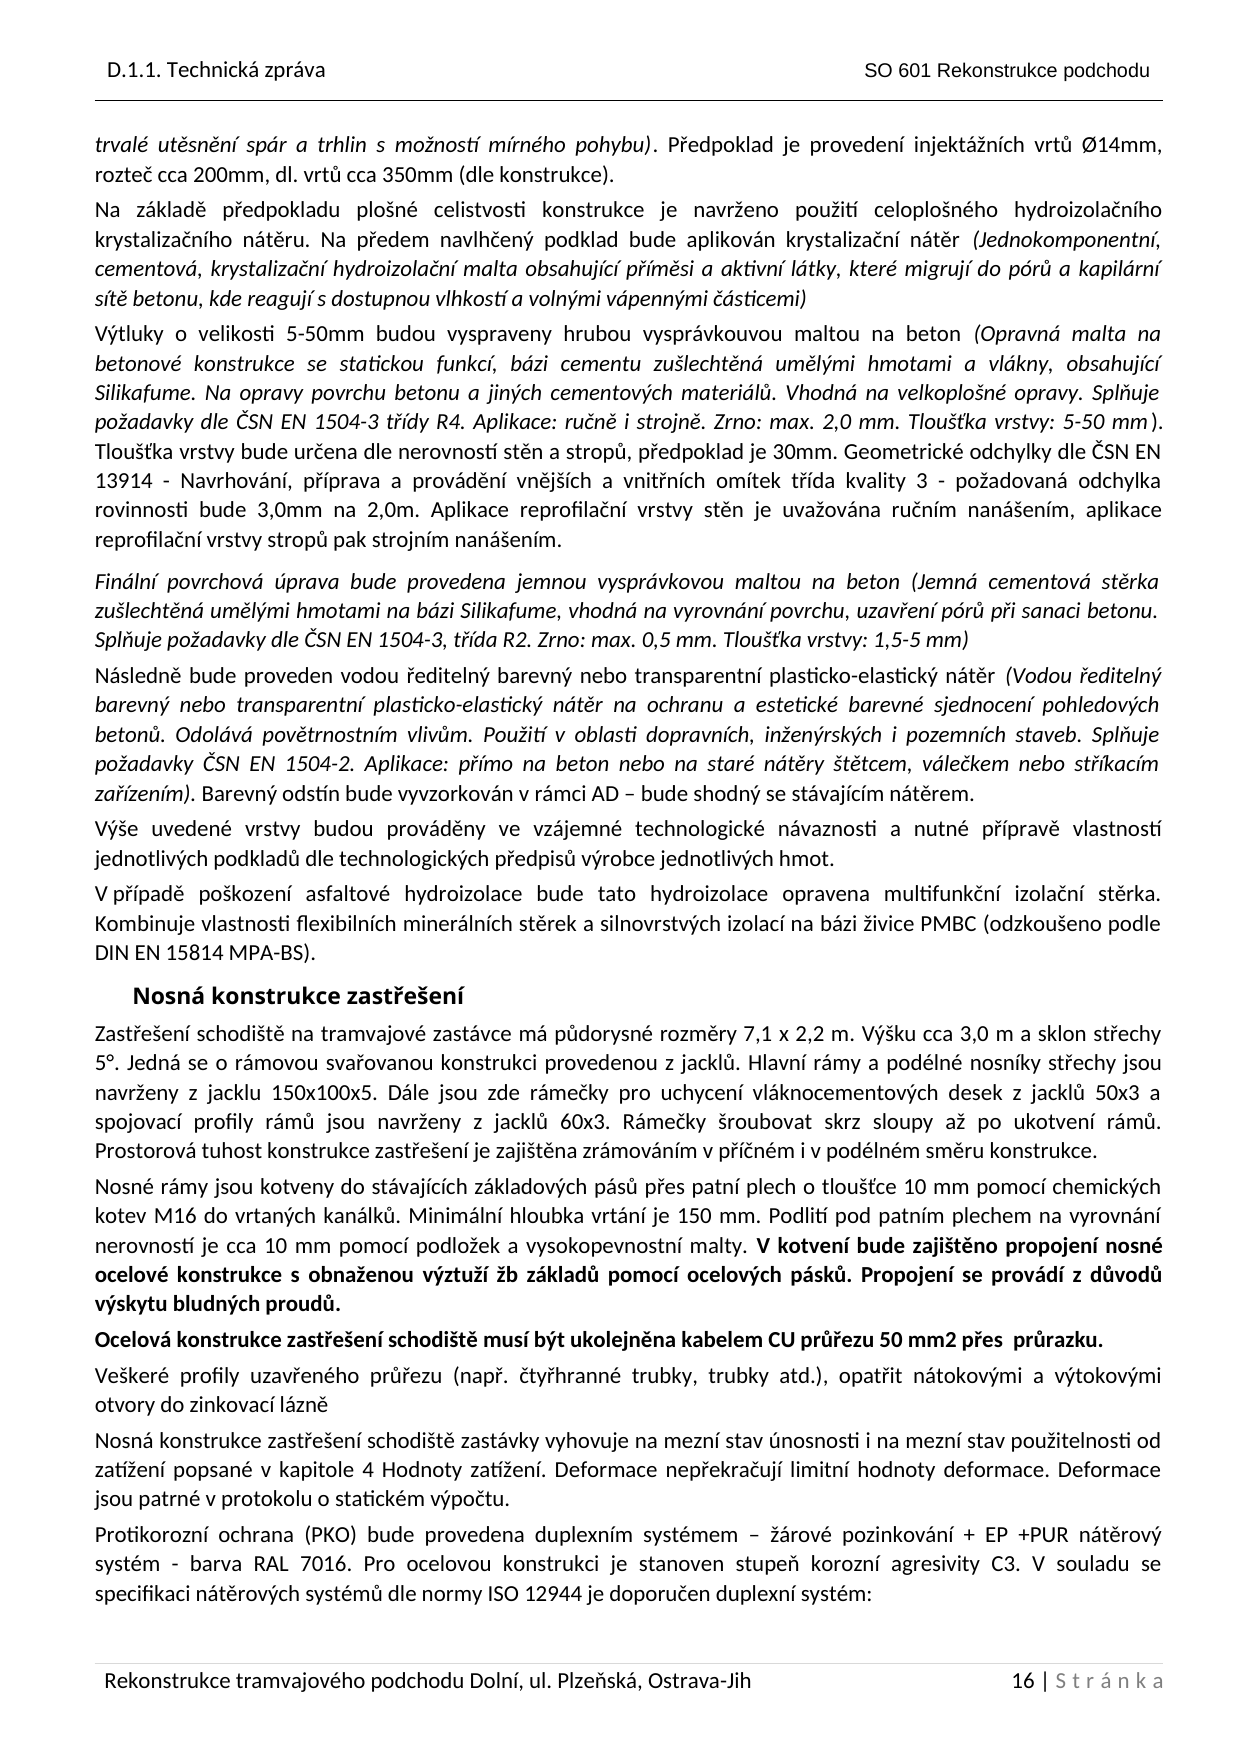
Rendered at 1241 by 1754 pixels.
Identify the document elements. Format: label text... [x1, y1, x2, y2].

text Nosné rámy jsou kotveny do stávajících základových pásů přes patní plech o tloušťce 10 mm pomocí chemických kotev M16 do vrtaných kanálků. Minimální hloubka vrtání je 150 mm. Podlití pod patním plechem na vyrovnání nerovností je cca 10 mm pomocí podložek a vysokopevnostní malty. V kotvení bude zajištěno propojení nosné ocelové konstrukce s obnaženou výztuží žb základů pomocí ocelových pásků. Propojení se provádí z důvodů výskytu bludných proudů. [94, 1172, 1163, 1318]
subtitle Nosná konstrukce zastřešení [132, 980, 1163, 1011]
text Na základě předpokladu plošné celistvosti konstrukce je navrženo použití celoplošného hydroizolačního krystalizačního nátěru. Na předem navlhčený podklad bude aplikován krystalizační nátěr (Jednokomponentní, cementová, krystalizační hydroizolační malta obsahující příměsi a aktivní látky, které migrují do pórů a kapilární sítě betonu, kde reagují s dostupnou vlhkostí a volnými vápennými částicemi) [94, 196, 1163, 312]
text Finální povrchová úprava bude provedena jemnou vysprávkovou maltou na beton (Jemná cementová stěrka zušlechtěná umělými hmotami na bázi Silikafume, vhodná na vyrovnání povrchu, uzavření pórů při sanaci betonu. Splňuje požadavky dle ČSN EN 1504-3, třída R2. Zrno: max. 0,5 mm. Tloušťka vrstvy: 1,5-5 mm) [94, 567, 1163, 653]
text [94, 131, 1163, 188]
text Výtluky o velikosti 5-50mm budou vyspraveny hrubou vysprávkouvou maltou na beton (Opravná malta na betonové konstrukce se statickou funkcí, bázi cementu zušlechtěná umělými hmotami a vlákny, obsahující Silikafume. Na opravy povrchu betonu a jiných cementových materiálů. Vhodná na velkoplošné opravy. Splňuje požadavky dle ČSN EN 1504-3 třídy R4. Aplikace: ručně i strojně. Zrno: max. 2,0 mm. Tloušťka vrstvy: 5-50 mm). Tloušťka vrstvy bude určena dle nerovností stěn a stropů, předpoklad je 30mm. Geometrické odchylky dle ČSN EN 13914 - Navrhování, příprava a provádění vnějších a vnitřních omítek třída kvality 3 - požadovaná odchylka rovinnosti bude 3,0mm na 2,0m. Aplikace reprofilační vrstvy stěn je uvažována ručním nanášením, aplikace reprofilační vrstvy stropů pak strojním nanášením. [94, 319, 1163, 553]
text Nosná konstrukce zastřešení schodiště zastávky vyhovuje na mezní stav únosnosti i na mezní stav použitelnosti od zatížení popsané v kapitole 4 Hodnoty zatížení. Deformace nepřekračují limitní hodnoty deformace. Deformace jsou patrné v protokolu o statickém výpočtu. [94, 1426, 1163, 1513]
text Ocelová konstrukce zastřešení schodiště musí být ukolejněna kabelem CU průřezu 50 mm2 přes průrazku. [94, 1325, 1163, 1353]
text Výše uvedené vrstvy budou prováděny ve vzájemné technologické návaznosti a nutné přípravě vlastností jednotlivých podkladů dle technologických předpisů výrobce jednotlivých hmot. [94, 814, 1163, 872]
text Protikorozní ochrana (PKO) bude provedena duplexním systémem – žárové pozinkování + EP +PUR nátěrový systém - barva RAL 7016. Pro ocelovou konstrukci je stanoven stupeň korozní agresivity C3. V souladu se specifikaci nátěrových systémů dle normy ISO 12944 je doporučen duplexní systém: [94, 1520, 1163, 1607]
text Zastřešení schodiště na tramvajové zastávce má půdorysné rozměry 7,1 x 2,2 m. Výšku cca 3,0 m a sklon střechy 5°. Jedná se o rámovou svařovanou konstrukci provedenou z jacklů. Hlavní rámy a podélné nosníky střechy jsou navrženy z jacklu 150x100x5. Dále jsou zde rámečky pro uchycení vláknocementových desek z jacklů 50x3 a spojovací profily rámů jsou navrženy z jacklů 60x3. Rámečky šroubovat skrz sloupy až po ukotvení rámů. Prostorová tuhost konstrukce zastřešení je zajištěna zrámováním v příčném i v podélném směru konstrukce. [94, 1019, 1163, 1164]
text Následně bude proveden vodou ředitelný barevný nebo transparentní plasticko-elastický nátěr (Vodou ředitelný barevný nebo transparentní plasticko-elastický nátěr na ochranu a estetické barevné sjednocení pohledových betonů. Odolává povětrnostním vlivům. Použití v oblasti dopravních, inženýrských i pozemních staveb. Splňuje požadavky ČSN EN 1504-2. Aplikace: přímo na beton nebo na staré nátěry štětcem, válečkem nebo stříkacím zařízením). Barevný odstín bude vyvzorkován v rámci AD – bude shodný se stávajícím nátěrem. [94, 661, 1163, 807]
text V případě poškození asfaltové hydroizolace bude tato hydroizolace opravena multifunkční izolační stěrka. Kombinuje vlastnosti flexibilních minerálních stěrek a silnovrstvých izolací na bázi živice PMBC (odzkoušeno podle DIN EN 15814 MPA-BS). [94, 879, 1163, 966]
text Veškeré profily uzavřeného průřezu (např. čtyřhranné trubky, trubky atd.), opatřit nátokovými a výtokovými otvory do zinkovací lázně [94, 1361, 1163, 1418]
